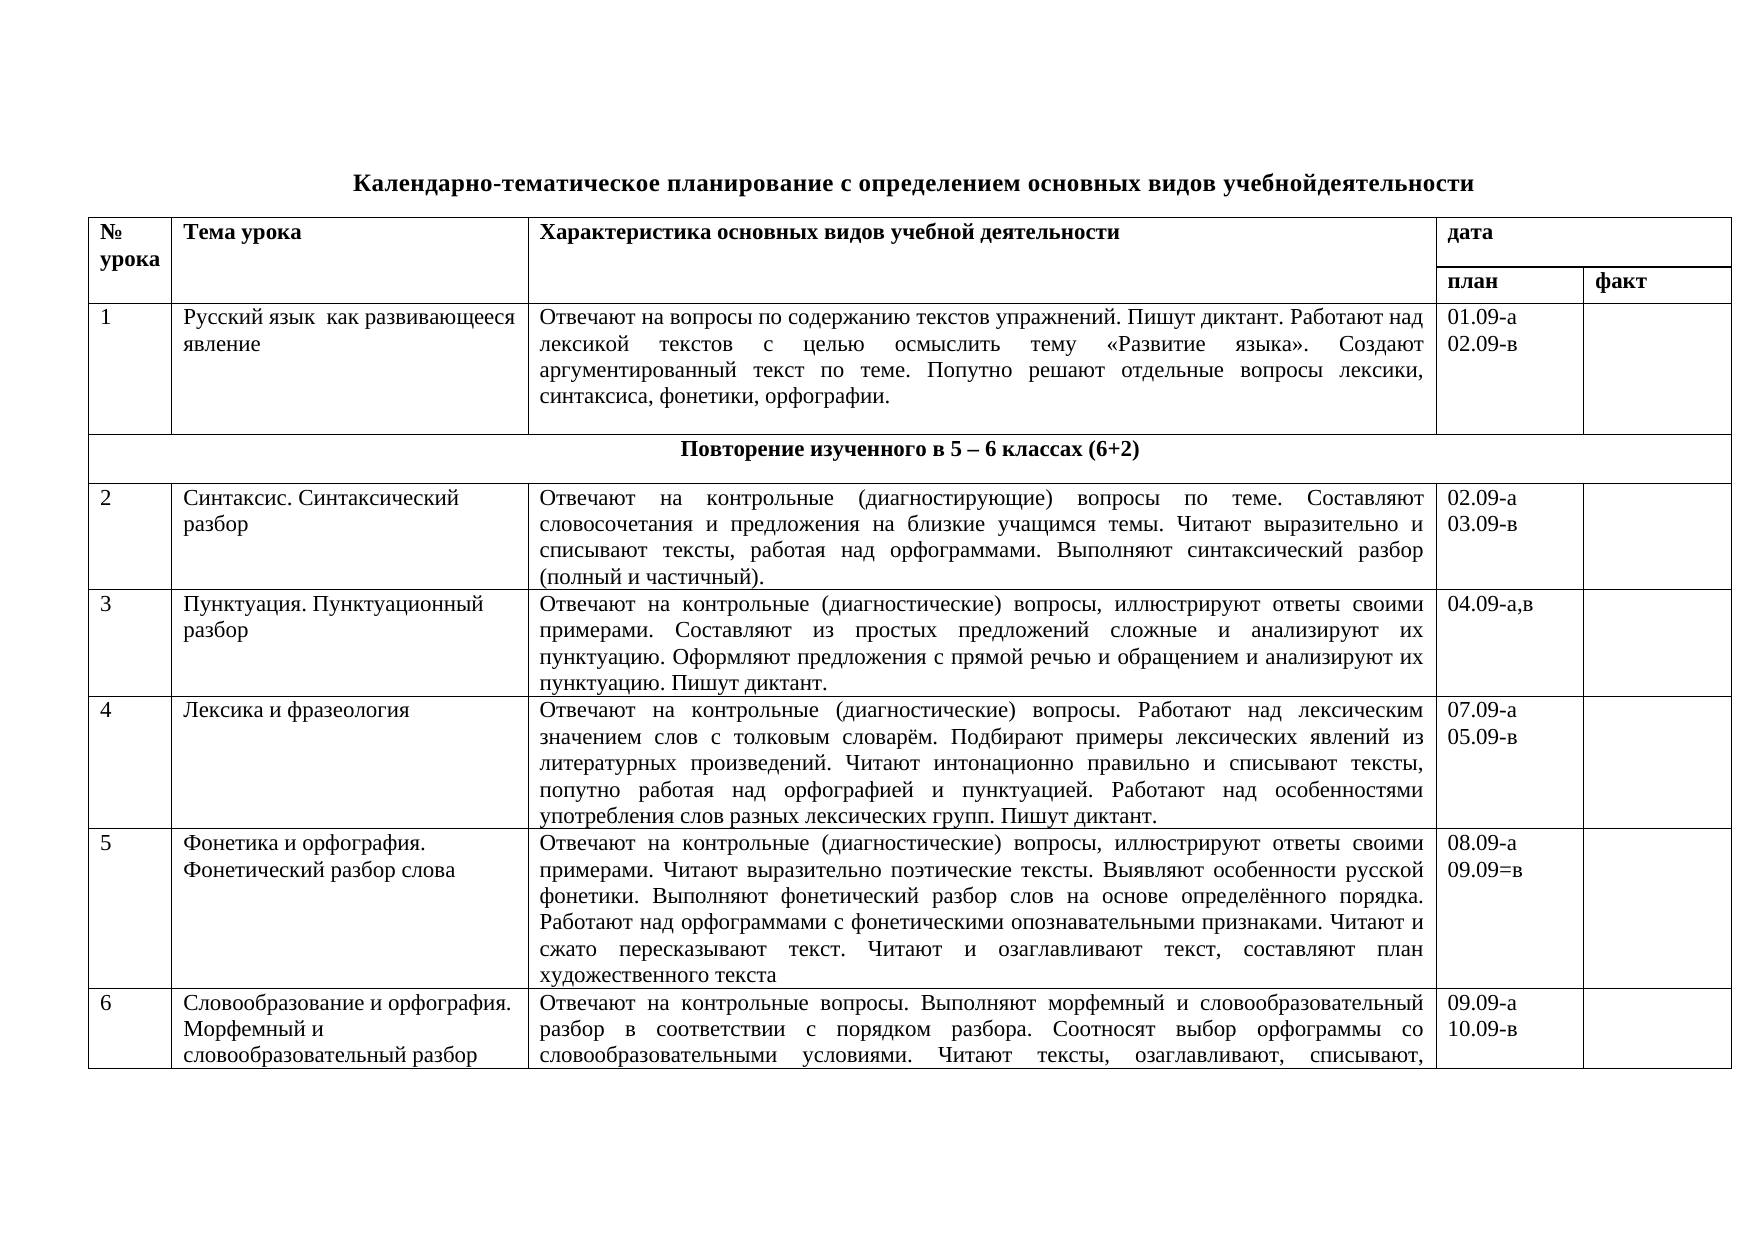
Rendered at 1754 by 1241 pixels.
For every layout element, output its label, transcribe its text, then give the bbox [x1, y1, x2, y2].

table_cell 1 [89, 304, 171, 434]
table_cell Отвечают на контрольные (диагностические) вопросы. Работают над лексическим значением слов с толковым словарём. Подбирают примеры лексических явлений из литературных произведений. Читают интонационно правильно и списывают тексты, попутно работая над орфографией и пунктуацией. Работают над особенностями употребления слов разных лексических групп. Пишут диктант. [529, 697, 1436, 828]
table_cell Лексика и фразеология [172, 697, 528, 828]
table_cell 07.09-а 05.09-в [1437, 697, 1583, 828]
table_cell 2 [89, 484, 171, 589]
table_cell 3 [89, 590, 171, 696]
table_cell план [1437, 268, 1583, 302]
table_cell 09.09-а 10.09-в [1437, 989, 1583, 1068]
table_header дата [1437, 218, 1731, 266]
table_cell Пунктуация. Пунктуационный разбор [172, 590, 528, 696]
table_header Характеристика основных видов учебной деятельности [529, 218, 1436, 302]
table_cell факт [1584, 268, 1731, 302]
table_cell [1584, 829, 1731, 987]
table_cell Отвечают на контрольные (диагностические) вопросы, иллюстрируют ответы своими примерами. Составляют из простых предложений сложные и анализируют их пунктуацию. Оформляют предложения с прямой речью и обращением и анализируют их пунктуацию. Пишут диктант. [529, 590, 1436, 696]
table_cell [1584, 484, 1731, 589]
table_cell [172, 989, 528, 1068]
table_cell 5 [89, 829, 171, 987]
table_cell Отвечают на контрольные (диагностирующие) вопросы по теме. Составляют словосочетания и предложения на близкие учащимся темы. Читают выразительно и списывают тексты, работая над орфограммами. Выполняют синтаксический разбор (полный и частичный). [529, 484, 1436, 589]
table_cell [1584, 697, 1731, 828]
text Календарно-тематическое планирование с определением основных видов учебнойдеятельности [164, 168, 1665, 196]
table_cell Фонетика и орфография. Фонетический разбор слова [172, 829, 528, 987]
table_cell [1584, 304, 1731, 434]
table_cell 01.09-а 02.09-в [1437, 304, 1583, 434]
table_cell 04.09-а,в [1437, 590, 1583, 696]
table_cell 4 [89, 697, 171, 828]
table_cell 6 [89, 989, 171, 1068]
table_cell Отвечают на вопросы по содержанию текстов упражнений. Пишут диктант. Работают над лексикой текстов с целью осмыслить тему «Развитие языка». Создают аргументированный текст по теме. Попутно решают отдельные вопросы лексики, синтаксиса, фонетики, орфографии. [529, 304, 1436, 434]
table_cell 08.09-а 09.09=в [1437, 829, 1583, 987]
table_cell [1584, 590, 1731, 696]
table_cell Отвечают на контрольные (диагностические) вопросы, иллюстрируют ответы своими примерами. Читают выразительно поэтические тексты. Выявляют особенности русской фонетики. Выполняют фонетический разбор слов на основе определённого порядка. Работают над орфограммами с фонетическими опознавательными признаками. Читают и сжато пересказывают текст. Читают и озаглавливают текст, составляют план художественного текста [529, 829, 1436, 987]
table_header № урока [89, 218, 171, 302]
table_cell Русский язык как развивающееся явление [172, 304, 528, 434]
table_header Тема урока [172, 218, 528, 302]
table_cell Повторение изученного в 5 – 6 классах (6+2) [89, 435, 1731, 483]
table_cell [529, 989, 1436, 1068]
table_cell 02.09-а 03.09-в [1437, 484, 1583, 589]
table_cell [1584, 989, 1731, 1068]
table_cell Синтаксис. Синтаксический разбор [172, 484, 528, 589]
